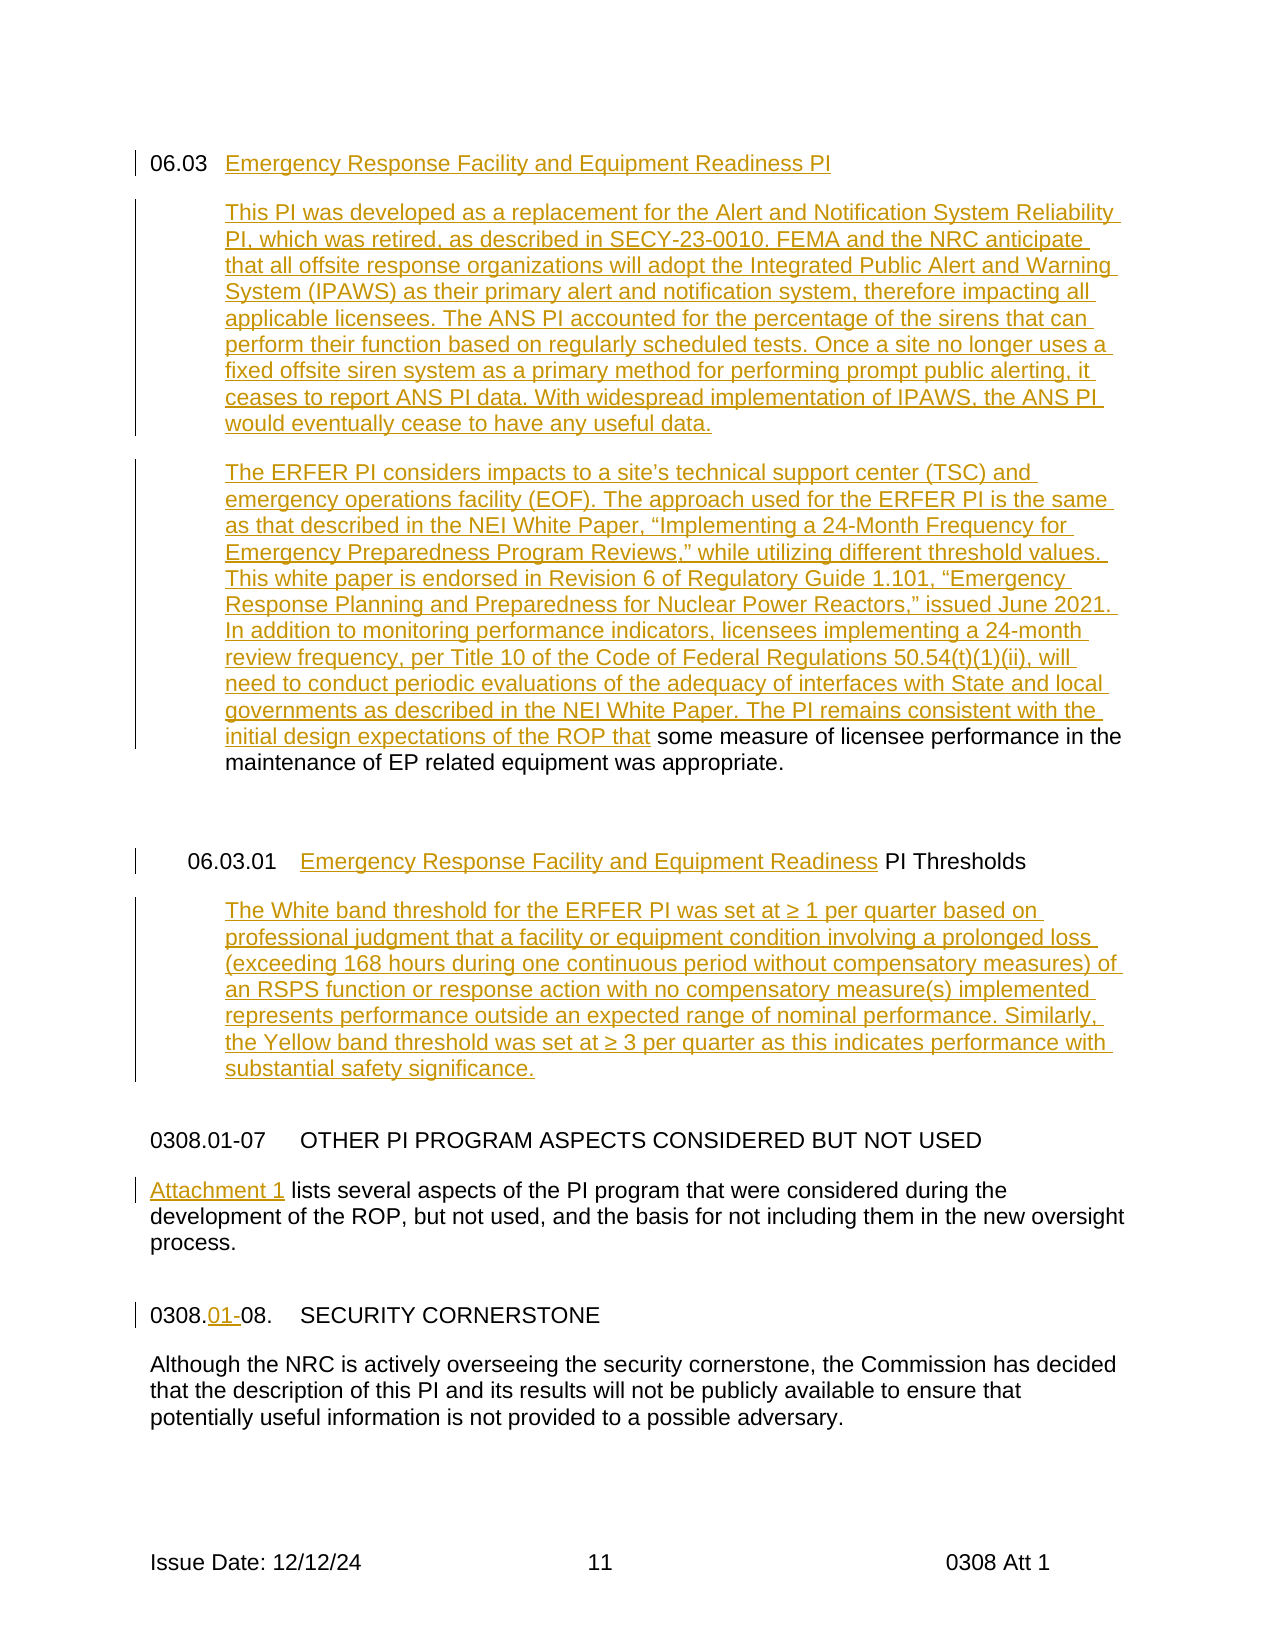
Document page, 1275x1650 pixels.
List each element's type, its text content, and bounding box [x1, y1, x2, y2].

subtitle 06.03.01 PI Thresholds [187, 848, 1125, 874]
subtitle 0308.01-07 OTHER PI PROGRAM ASPECTS CONSIDERED BUT NOT USED [150, 1127, 1125, 1154]
subtitle 0308.08. SECURITY CORNERSTONE [150, 1302, 1125, 1328]
text lists several aspects of the PI program that were considered during the development of the ROP, but not used, and the basis for not including them in the new oversight process. [150, 1177, 1125, 1256]
text some measure of licensee performance in the maintenance of EP related equipment was appropriate. [225, 459, 1125, 776]
subtitle 06.03 [150, 150, 1125, 176]
text Although the NRC is actively overseeing the security cornerstone, the Commission has decided that the description of this PI and its results will not be publicly available to ensure that potentially useful information is not provided to a possible adversary. [150, 1351, 1125, 1430]
